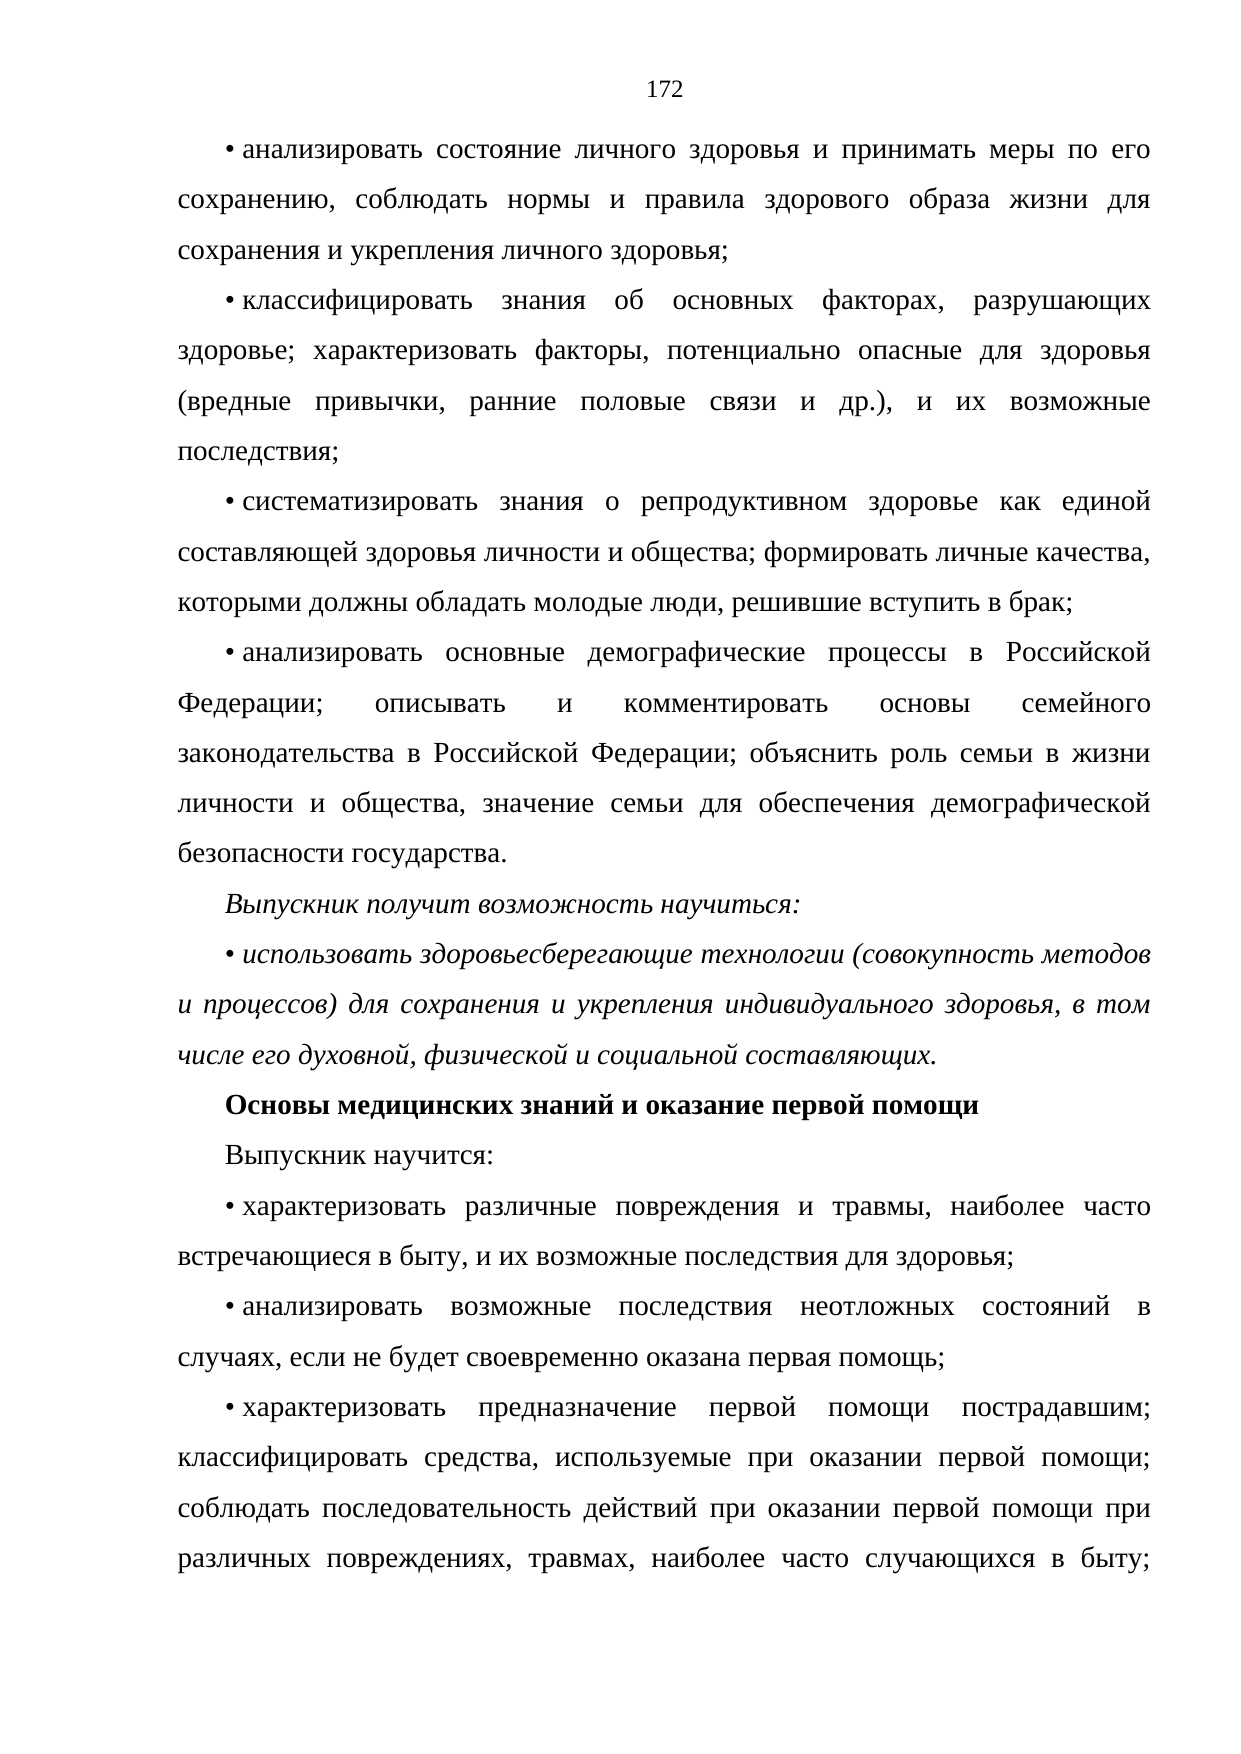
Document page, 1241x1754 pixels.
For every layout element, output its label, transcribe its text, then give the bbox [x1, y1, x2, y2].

text • анализировать возможные последствия неотложных состояний в случаях, если не будет своевременно оказана первая помощь; [177, 1288, 1152, 1372]
text Выпускник научится: [177, 1137, 1152, 1171]
text • анализировать состояние личного здоровья и принимать меры по его сохранению, соблюдать нормы и правила здорового образа жизни для сохранения и укрепления личного здоровья; [177, 131, 1152, 265]
text • использовать здоровьесберегающие технологии (совокупность методов и процессов) для сохранения и укрепления индивидуального здоровья, в том числе его духовной, физической и социальной составляющих. [177, 936, 1152, 1070]
text • анализировать основные демографические процессы в Российской Федерации; описывать и комментировать основы семейного законодательства в Российской Федерации; объяснить роль семьи в жизни личности и общества, значение семьи для обеспечения демографической безопасности государства. [177, 634, 1152, 869]
text • характеризовать различные повреждения и травмы, наиболее часто встречающиеся в быту, и их возможные последствия для здоровья; [177, 1188, 1152, 1272]
text • систематизировать знания о репродуктивном здоровье как единой составляющей здоровья личности и общества; формировать личные качества, которыми должны обладать молодые люди, решившие вступить в брак; [177, 483, 1152, 618]
text • классифицировать знания об основных факторах, разрушающих здоровье; характеризовать факторы, потенциально опасные для здоровья (вредные привычки, ранние половые связи и др.), и их возможные последствия; [177, 282, 1152, 467]
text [177, 1389, 1152, 1573]
text Основы медицинских знаний и оказание первой помощи [177, 1087, 1152, 1121]
text Выпускник получит возможность научиться: [177, 886, 1152, 919]
